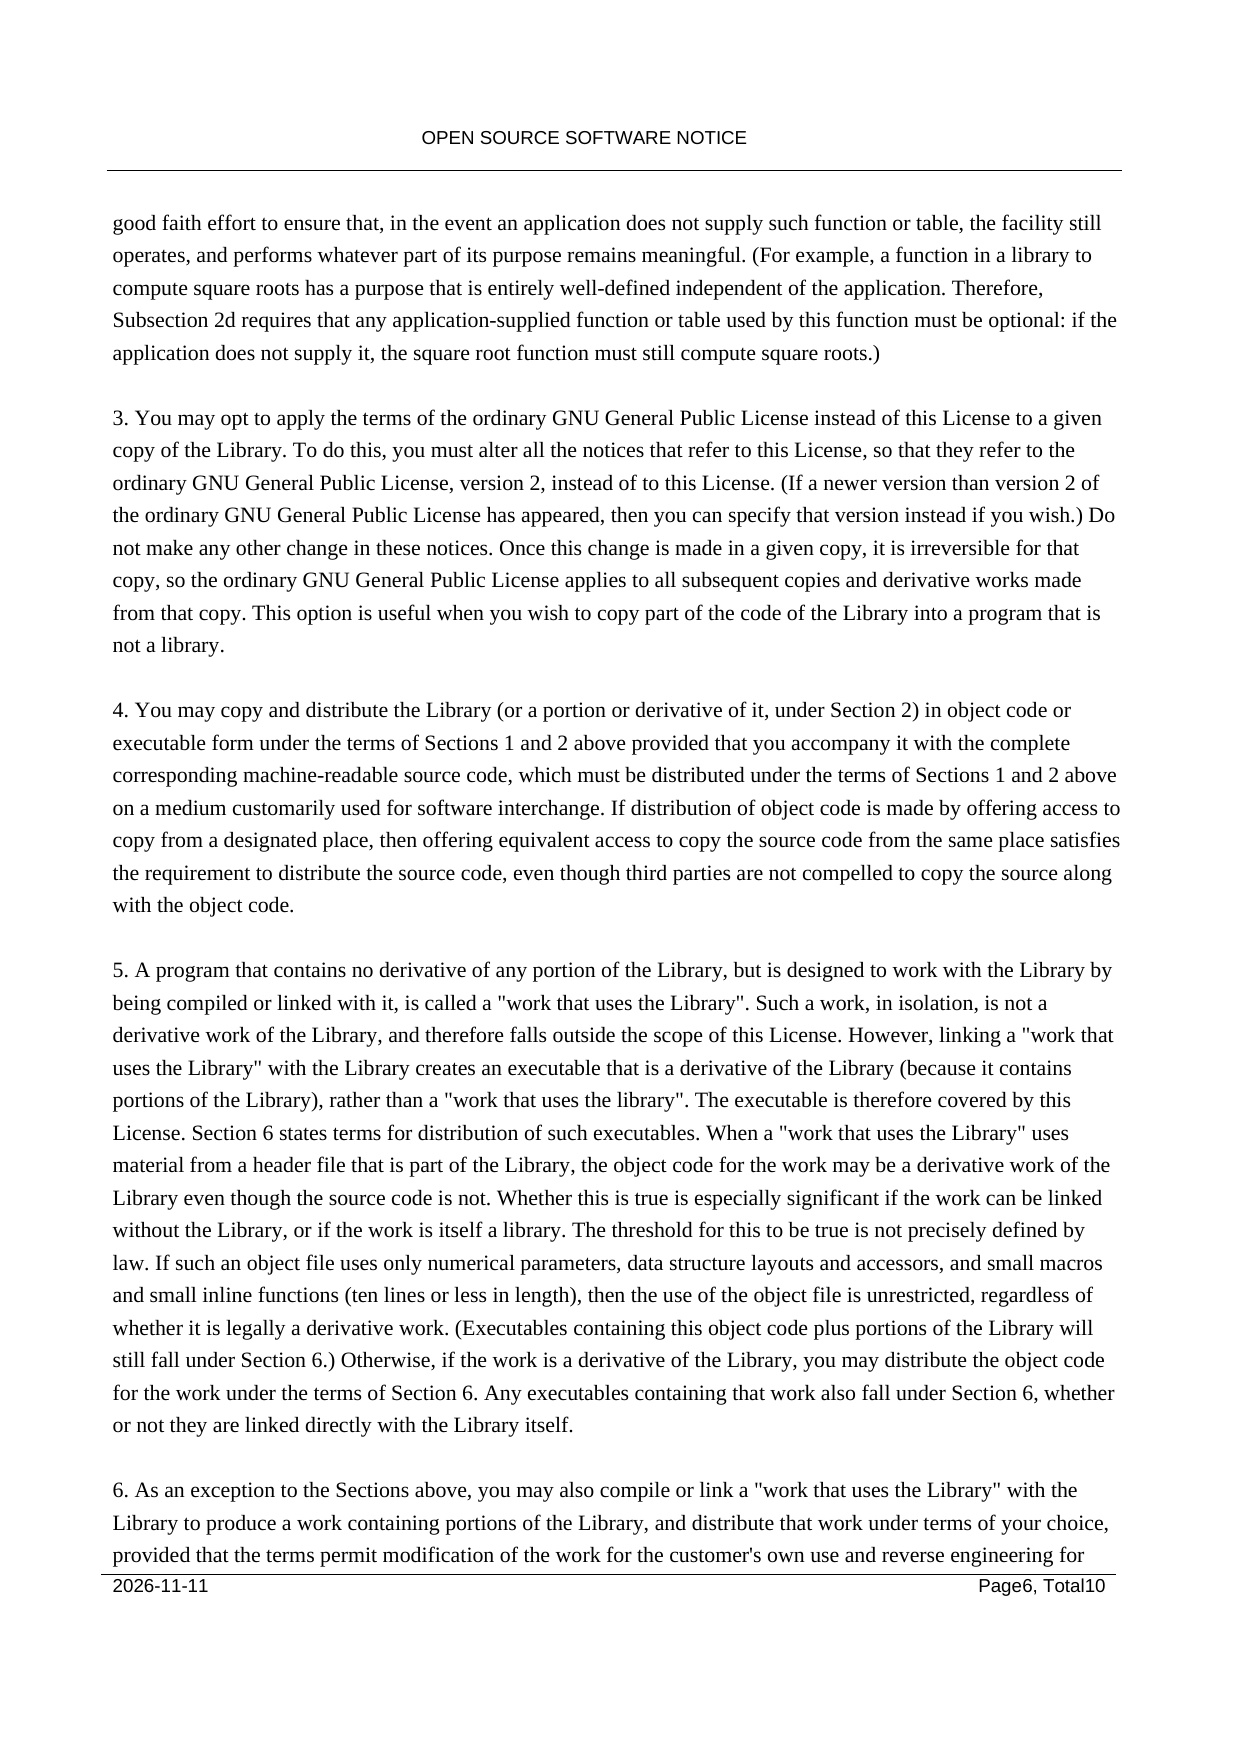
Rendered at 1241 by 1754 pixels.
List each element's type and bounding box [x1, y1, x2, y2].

text [112, 206, 1128, 1571]
